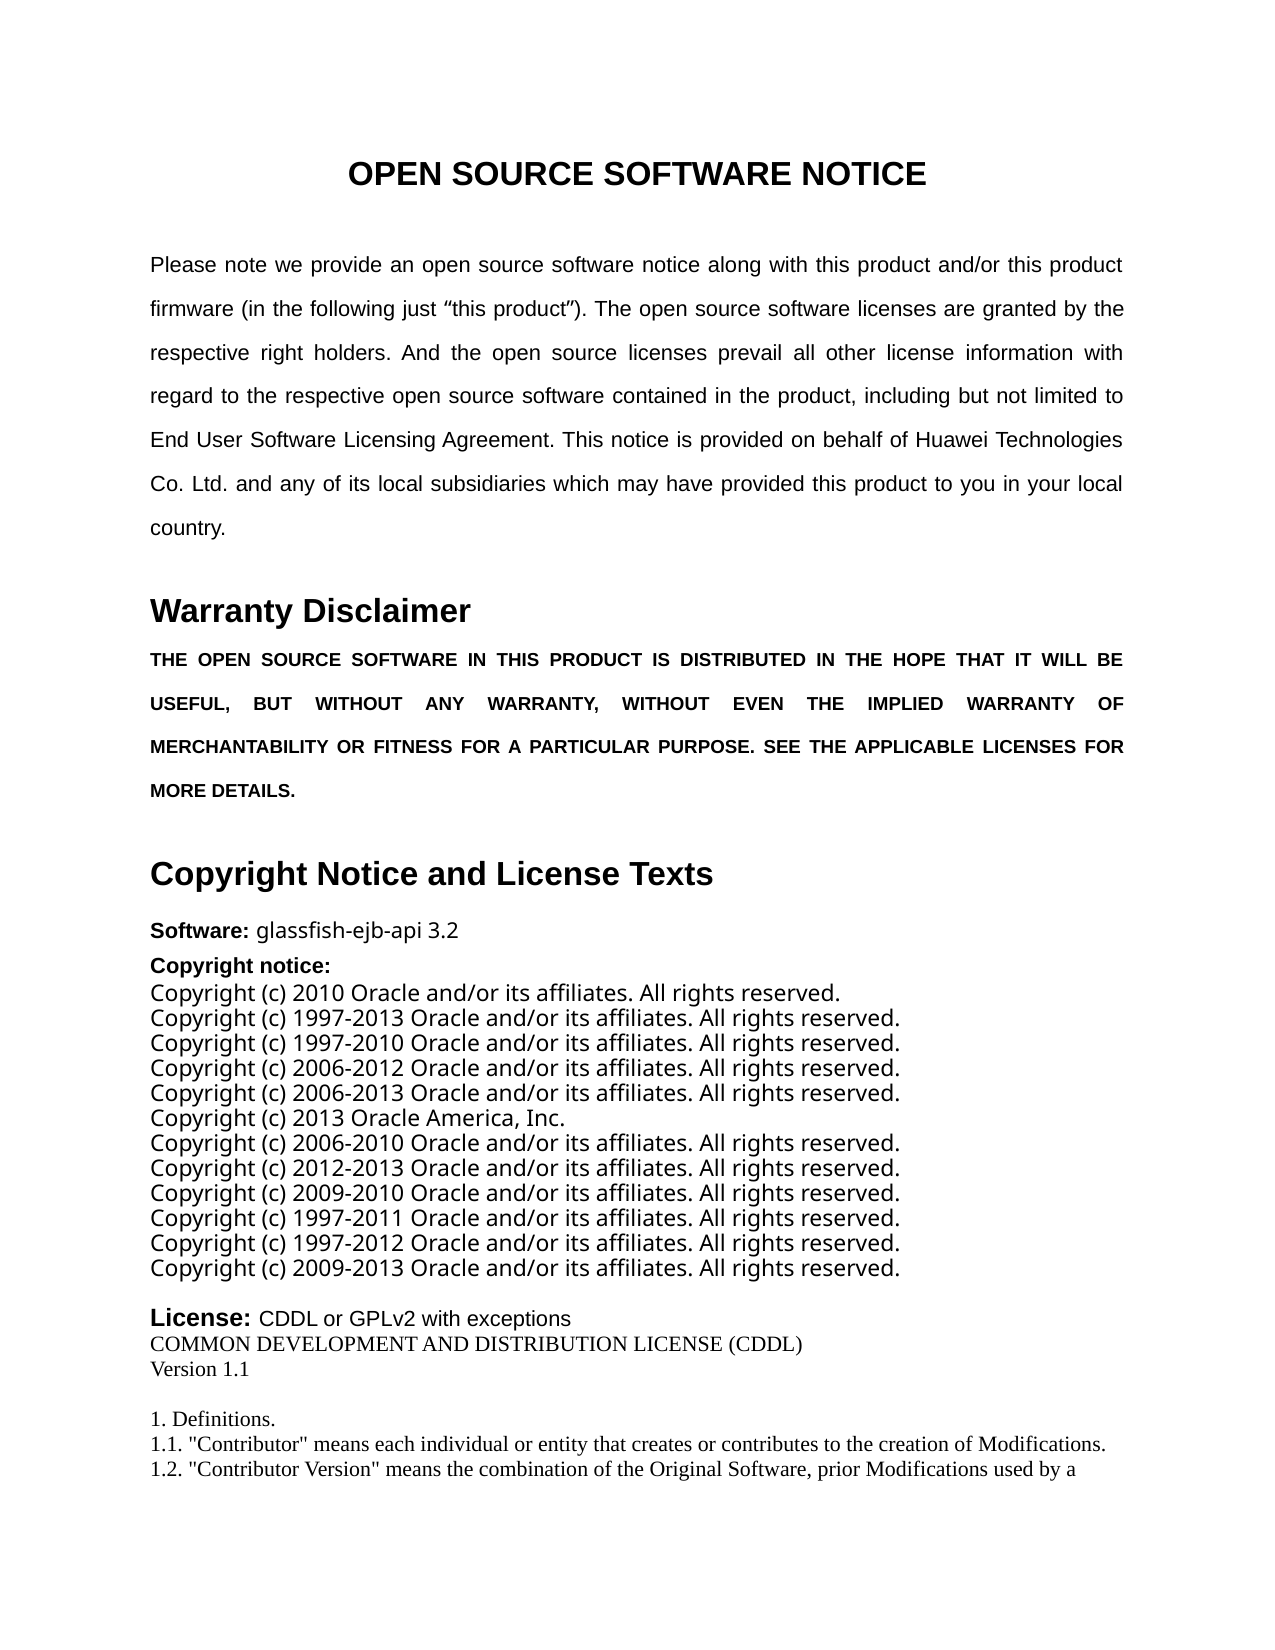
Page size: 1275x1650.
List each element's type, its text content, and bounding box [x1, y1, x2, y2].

text 1.1. "Contributor" means each individual or entity that creates or contributes to the creation of Modifications. [150, 1431, 1125, 1456]
text COMMON DEVELOPMENT AND DISTRIBUTION LICENSE (CDDL) [150, 1331, 1125, 1356]
text Version 1.1 [150, 1356, 1125, 1381]
text The open source software in this product is distributed in the hope that it will be useful, but WITHOUT ANY WARRANTY, without even the implied warranty of MERCHANTABILITY or FITNESS FOR A PARTICULAR PURPOSE. See the applicable licenses for more details. [150, 631, 1125, 806]
text Copyright notice: [150, 944, 1125, 981]
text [150, 1456, 1125, 1481]
text License: CDDL or GPLv2 with exceptions [150, 1306, 1125, 1331]
text Software: glassfish-ejb-api 3.2 [150, 919, 1125, 944]
text Copyright Notice and License Texts [150, 850, 1125, 894]
text Warranty Disclaimer [150, 587, 1125, 631]
text Copyright (c) 2010 Oracle and/or its affiliates. All rights reserved. Copyright (c) 1997-2013 Oracle and/or its affiliates. All rights reserved. Copyright (c) 1997-2010 Oracle and/or its affiliates. All rights reserved. Copyright (c) 2006-2012 Oracle and/or its affiliates. All rights reserved. Copyright (c) 2006-2013 Oracle and/or its affiliates. All rights reserved. Copyright (c) 2013 Oracle America, Inc. Copyright (c) 2006-2010 Oracle and/or its affiliates. All rights reserved. Copyright (c) 2012-2013 Oracle and/or its affiliates. All rights reserved. Copyright (c) 2009-2010 Oracle and/or its affiliates. All rights reserved. Copyright (c) 1997-2011 Oracle and/or its affiliates. All rights reserved. Copyright (c) 1997-2012 Oracle and/or its affiliates. All rights reserved. Copyright (c) 2009-2013 Oracle and/or its affiliates. All rights reserved. [150, 981, 1125, 1306]
text Please note we provide an open source software notice along with this product and/or this product firmware (in the following just “this product”). The open source software licenses are granted by the respective right holders. And the open source licenses prevail all other license information with regard to the respective open source software contained in the product, including but not limited to End User Software Licensing Agreement. This notice is provided on behalf of Huawei Technologies Co. Ltd. and any of its local subsidiaries which may have provided this product to you in your local country. [150, 237, 1125, 544]
text 1. Definitions. [150, 1406, 1125, 1431]
text OPEN SOURCE SOFTWARE NOTICE [150, 150, 1125, 194]
